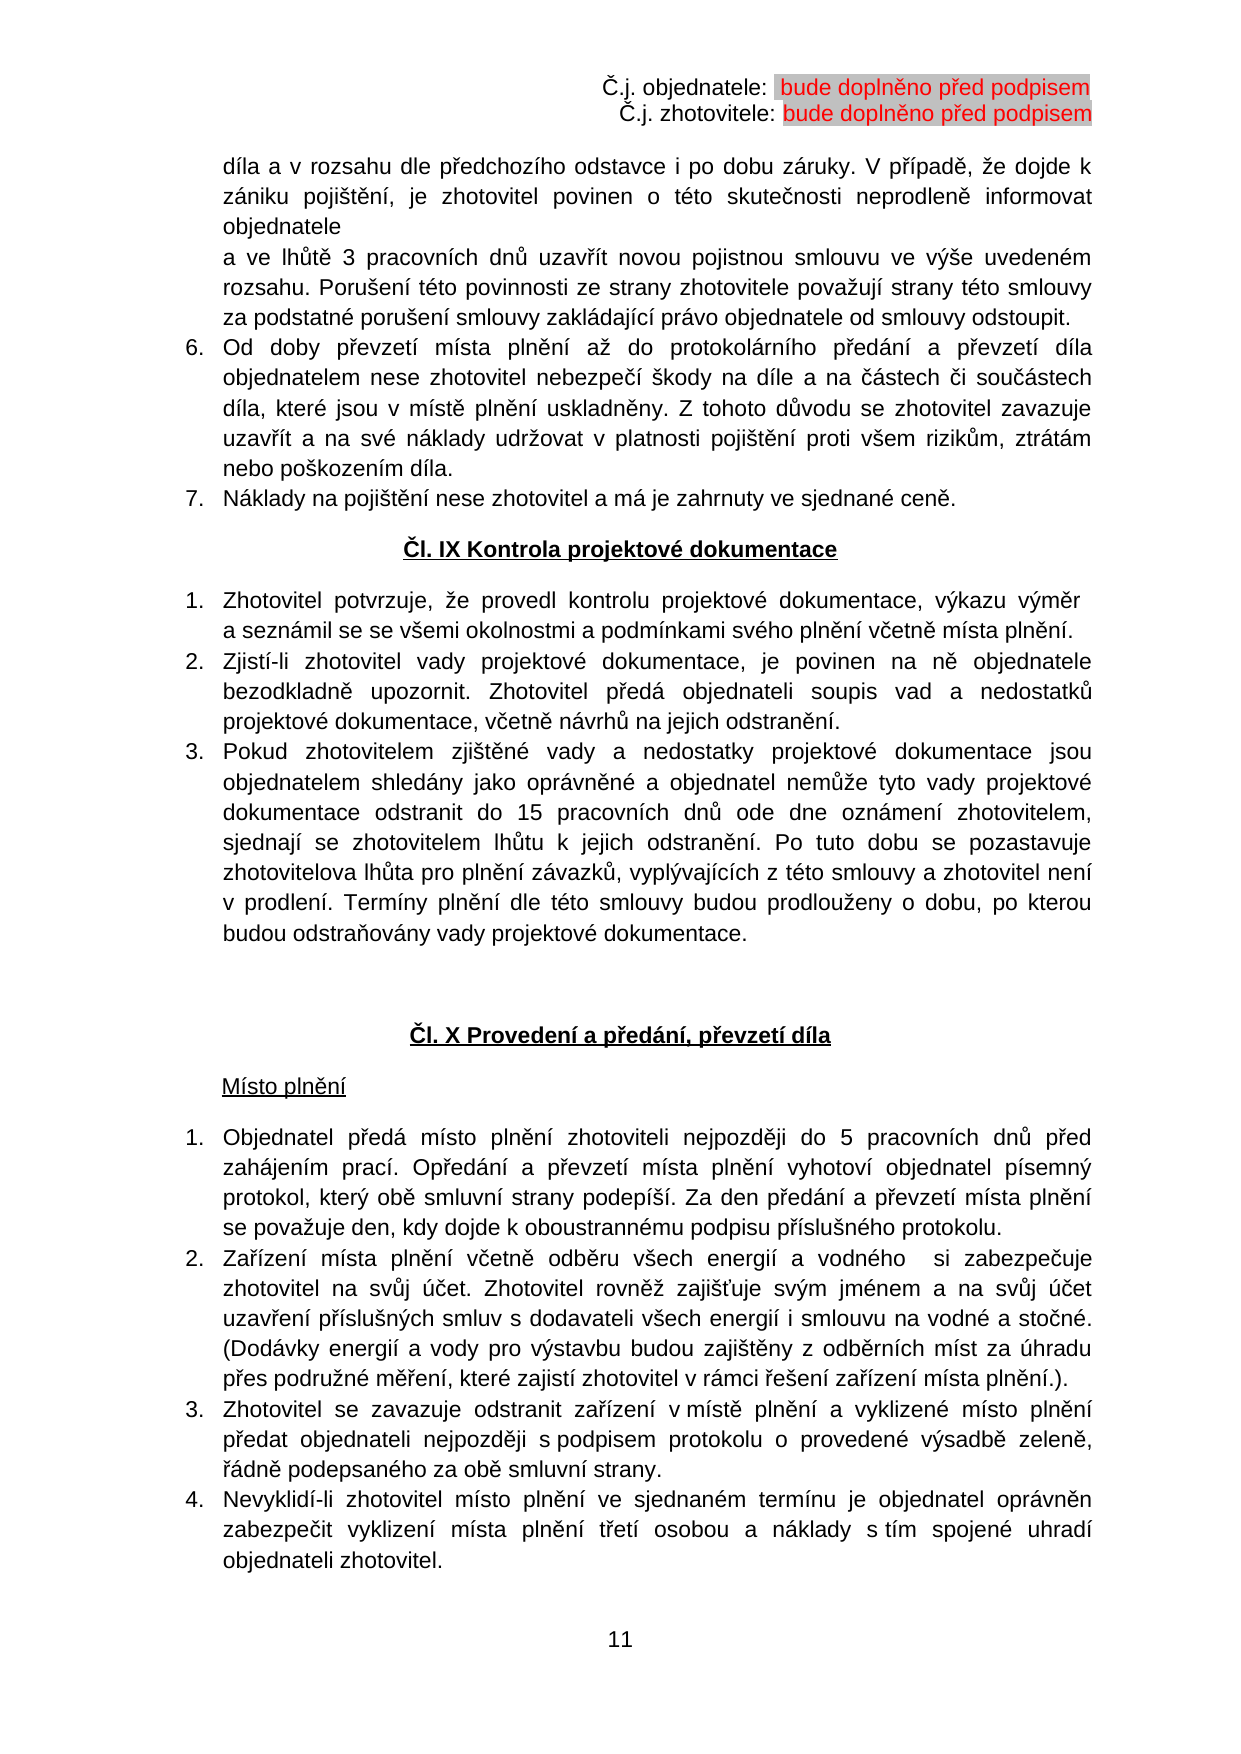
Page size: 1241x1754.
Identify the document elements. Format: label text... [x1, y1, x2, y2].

list Zhotovitel se zavazuje odstranit zařízení v místě plnění a vyklizené místo plnění předat objednateli nejpozději s podpisem protokolu o provedené výsadbě zeleně, řádně podepsaného za obě smluvní strany. [185, 1396, 1093, 1482]
list Zařízení místa plnění včetně odběru všech energií a vodného si zabezpečuje zhotovitel na svůj účet. Zhotovitel rovněž zajišťuje svým jménem a na svůj účet uzavření příslušných smluv s dodavateli všech energií i smlouvu na vodné a stočné. (Dodávky energií a vody pro výstavbu budou zajištěny z odběrních míst za úhradu přes podružné měření, které zajistí zhotovitel v rámci řešení zařízení místa plnění.). [185, 1244, 1093, 1392]
list Nevyklidí-li zhotovitel místo plnění ve sjednaném termínu je objednatel oprávněn zabezpečit vyklizení místa plnění třetí osobou a náklady s tím spojené uhradí objednateli zhotovitel. [185, 1486, 1093, 1573]
list Pokud zhotovitelem zjištěné vady a nedostatky projektové dokumentace jsou objednatelem shledány jako oprávněné a objednatel nemůže tyto vady projektové dokumentace odstranit do 15 pracovních dnů ode dne oznámení zhotovitelem, sjednají se zhotovitelem lhůtu k jejich odstranění. Po tuto dobu se pozastavuje zhotovitelova lhůta pro plnění závazků, vyplývajících z této smlouvy a zhotovitel není v prodlení. Termíny plnění dle této smlouvy budou prodlouženy o dobu, po kterou budou odstraňovány vady projektové dokumentace. [185, 738, 1093, 946]
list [185, 153, 1093, 330]
text Čl. IX Kontrola projektové dokumentace [148, 536, 1093, 562]
list Zhotovitel potvrzuje, že provedl kontrolu projektové dokumentace, výkazu výměr a seznámil se se všemi okolnostmi a podmínkami svého plnění včetně místa plnění. [185, 587, 1093, 644]
text Čl. X Provedení a předání, převzetí díla [148, 1022, 1093, 1048]
list Od doby převzetí místa plnění až do protokolárního předání a převzetí díla objednatelem nese zhotovitel nebezpečí škody na díle a na částech či součástech díla, které jsou v místě plnění uskladněny. Z tohoto důvodu se zhotovitel zavazuje uzavřít a na své náklady udržovat v platnosti pojištění proti všem rizikům, ztrátám nebo poškozením díla. [185, 334, 1093, 481]
list Objednatel předá místo plnění zhotoviteli nejpozději do 5 pracovních dnů před zahájením prací. Opředání a převzetí místa plnění vyhotoví objednatel písemný protokol, který obě smluvní strany podepíší. Za den předání a převzetí místa plnění se považuje den, kdy dojde k oboustrannému podpisu příslušného protokolu. [185, 1124, 1093, 1241]
text Místo plnění [148, 1073, 1093, 1099]
list Zjistí-li zhotovitel vady projektové dokumentace, je povinen na ně objednatele bezodkladně upozornit. Zhotovitel předá objednateli soupis vad a nedostatků projektové dokumentace, včetně návrhů na jejich odstranění. [185, 648, 1093, 734]
list Náklady na pojištění nese zhotovitel a má je zahrnuty ve sjednané ceně. [185, 485, 1093, 511]
